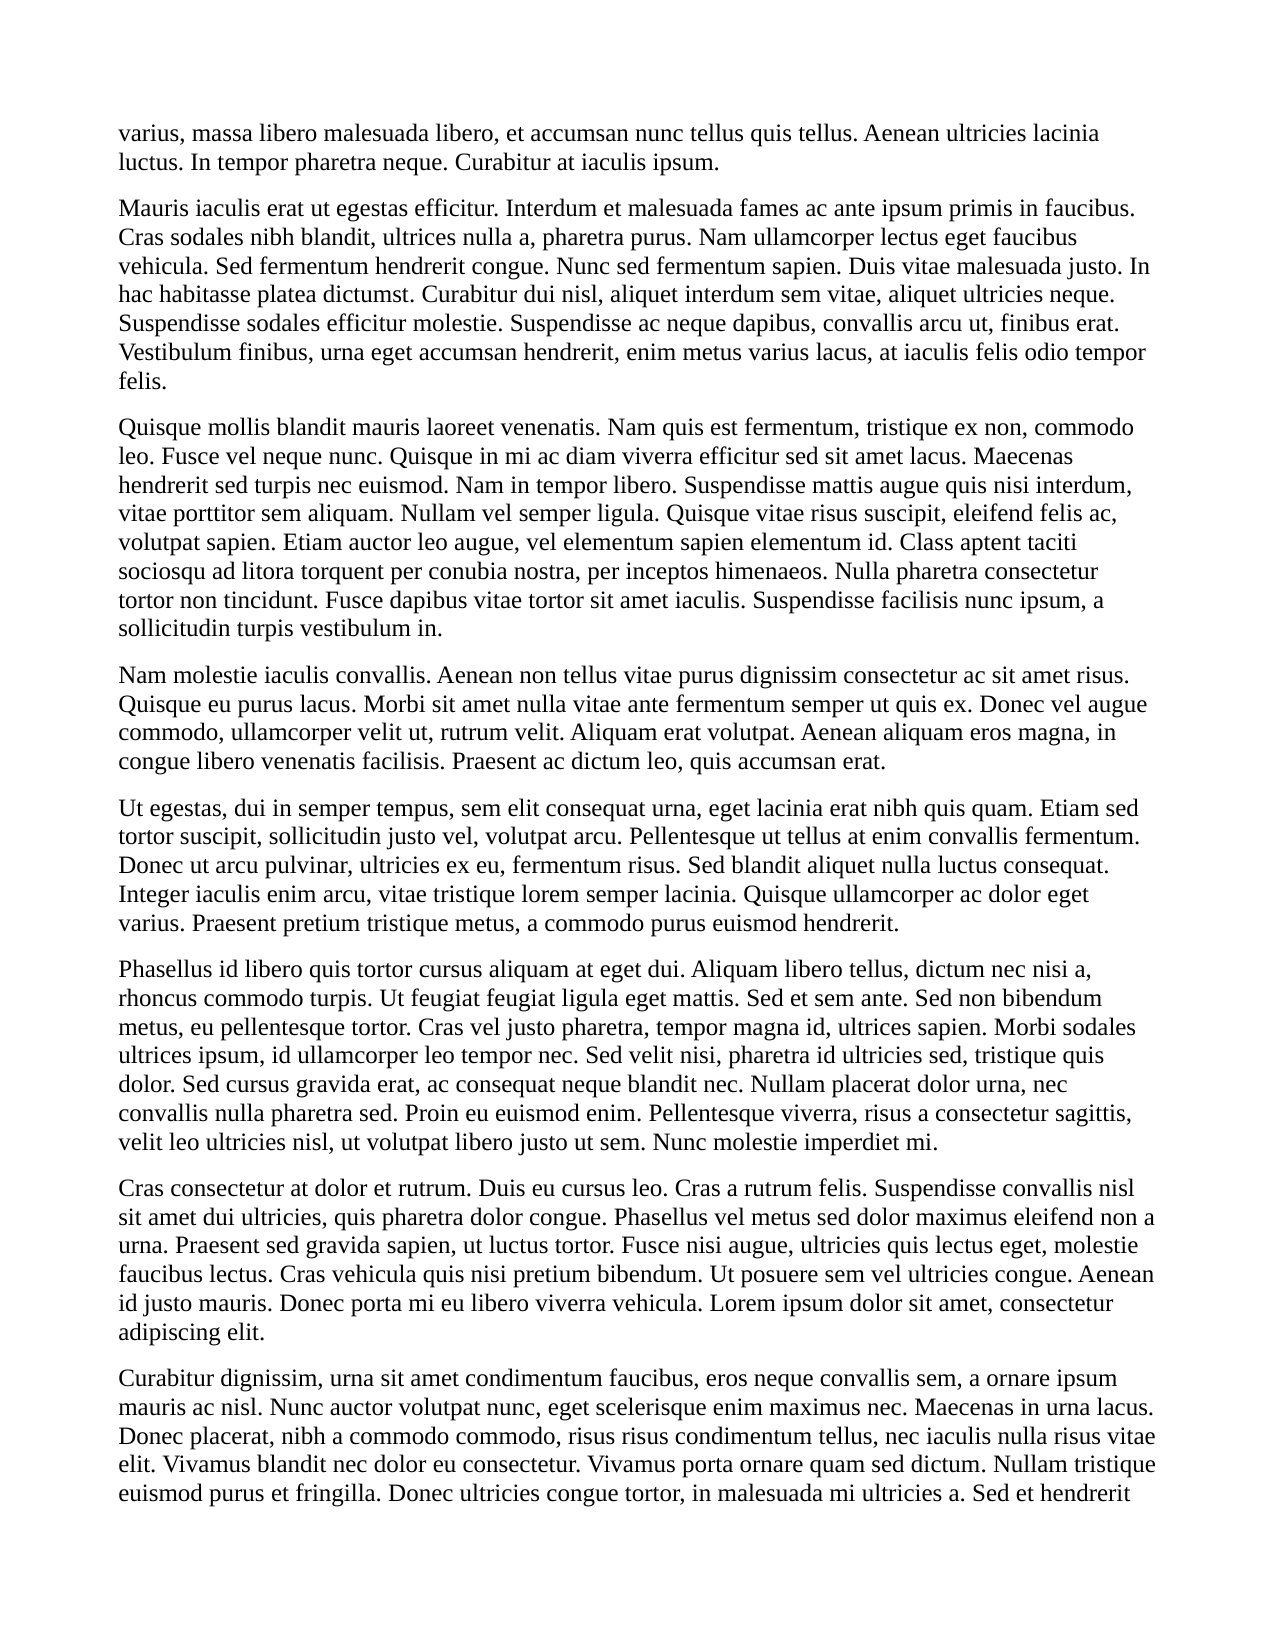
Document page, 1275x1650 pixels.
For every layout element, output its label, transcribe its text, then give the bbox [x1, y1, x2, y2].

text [118, 118, 1157, 176]
text Nam molestie iaculis convallis. Aenean non tellus vitae purus dignissim consectetur ac sit amet risus. Quisque eu purus lacus. Morbi sit amet nulla vitae ante fermentum semper ut quis ex. Donec vel augue commodo, ullamcorper velit ut, rutrum velit. Aliquam erat volutpat. Aenean aliquam eros magna, in congue libero venenatis facilisis. Praesent ac dictum leo, quis accumsan erat. [118, 660, 1157, 775]
text Mauris iaculis erat ut egestas efficitur. Interdum et malesuada fames ac ante ipsum primis in faucibus. Cras sodales nibh blandit, ultrices nulla a, pharetra purus. Nam ullamcorper lectus eget faucibus vehicula. Sed fermentum hendrerit congue. Nunc sed fermentum sapien. Duis vitae malesuada justo. In hac habitasse platea dictumst. Curabitur dui nisl, aliquet interdum sem vitae, aliquet ultricies neque. Suspendisse sodales efficitur molestie. Suspendisse ac neque dapibus, convallis arcu ut, finibus erat. Vestibulum finibus, urna eget accumsan hendrerit, enim metus varius lacus, at iaculis felis odio tempor felis. [118, 193, 1157, 394]
text Quisque mollis blandit mauris laoreet venenatis. Nam quis est fermentum, tristique ex non, commodo leo. Fusce vel neque nunc. Quisque in mi ac diam viverra efficitur sed sit amet lacus. Maecenas hendrerit sed turpis nec euismod. Nam in tempor libero. Suspendisse mattis augue quis nisi interdum, vitae porttitor sem aliquam. Nullam vel semper ligula. Quisque vitae risus suscipit, eleifend felis ac, volutpat sapien. Etiam auctor leo augue, vel elementum sapien elementum id. Class aptent taciti sociosqu ad litora torquent per conubia nostra, per inceptos himenaeos. Nulla pharetra consectetur tortor non tincidunt. Fusce dapibus vitae tortor sit amet iaculis. Suspendisse facilisis nunc ipsum, a sollicitudin turpis vestibulum in. [118, 412, 1157, 642]
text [118, 1363, 1157, 1507]
text Ut egestas, dui in semper tempus, sem elit consequat urna, eget lacinia erat nibh quis quam. Etiam sed tortor suscipit, sollicitudin justo vel, volutpat arcu. Pellentesque ut tellus at enim convallis fermentum. Donec ut arcu pulvinar, ultricies ex eu, fermentum risus. Sed blandit aliquet nulla luctus consequat. Integer iaculis enim arcu, vitae tristique lorem semper lacinia. Quisque ullamcorper ac dolor eget varius. Praesent pretium tristique metus, a commodo purus euismod hendrerit. [118, 793, 1157, 936]
text Cras consectetur at dolor et rutrum. Duis eu cursus leo. Cras a rutrum felis. Suspendisse convallis nisl sit amet dui ultricies, quis pharetra dolor congue. Phasellus vel metus sed dolor maximus eleifend non a urna. Praesent sed gravida sapien, ut luctus tortor. Fusce nisi augue, ultricies quis lectus eget, molestie faucibus lectus. Cras vehicula quis nisi pretium bibendum. Ut posuere sem vel ultricies congue. Aenean id justo mauris. Donec porta mi eu libero viverra vehicula. Lorem ipsum dolor sit amet, consectetur adipiscing elit. [118, 1173, 1157, 1346]
text Phasellus id libero quis tortor cursus aliquam at eget dui. Aliquam libero tellus, dictum nec nisi a, rhoncus commodo turpis. Ut feugiat feugiat ligula eget mattis. Sed et sem ante. Sed non bibendum metus, eu pellentesque tortor. Cras vel justo pharetra, tempor magna id, ultrices sapien. Morbi sodales ultrices ipsum, id ullamcorper leo tempor nec. Sed velit nisi, pharetra id ultricies sed, tristique quis dolor. Sed cursus gravida erat, ac consequat neque blandit nec. Nullam placerat dolor urna, nec convallis nulla pharetra sed. Proin eu euismod enim. Pellentesque viverra, risus a consectetur sagittis, velit leo ultricies nisl, ut volutpat libero justo ut sem. Nunc molestie imperdiet mi. [118, 954, 1157, 1155]
